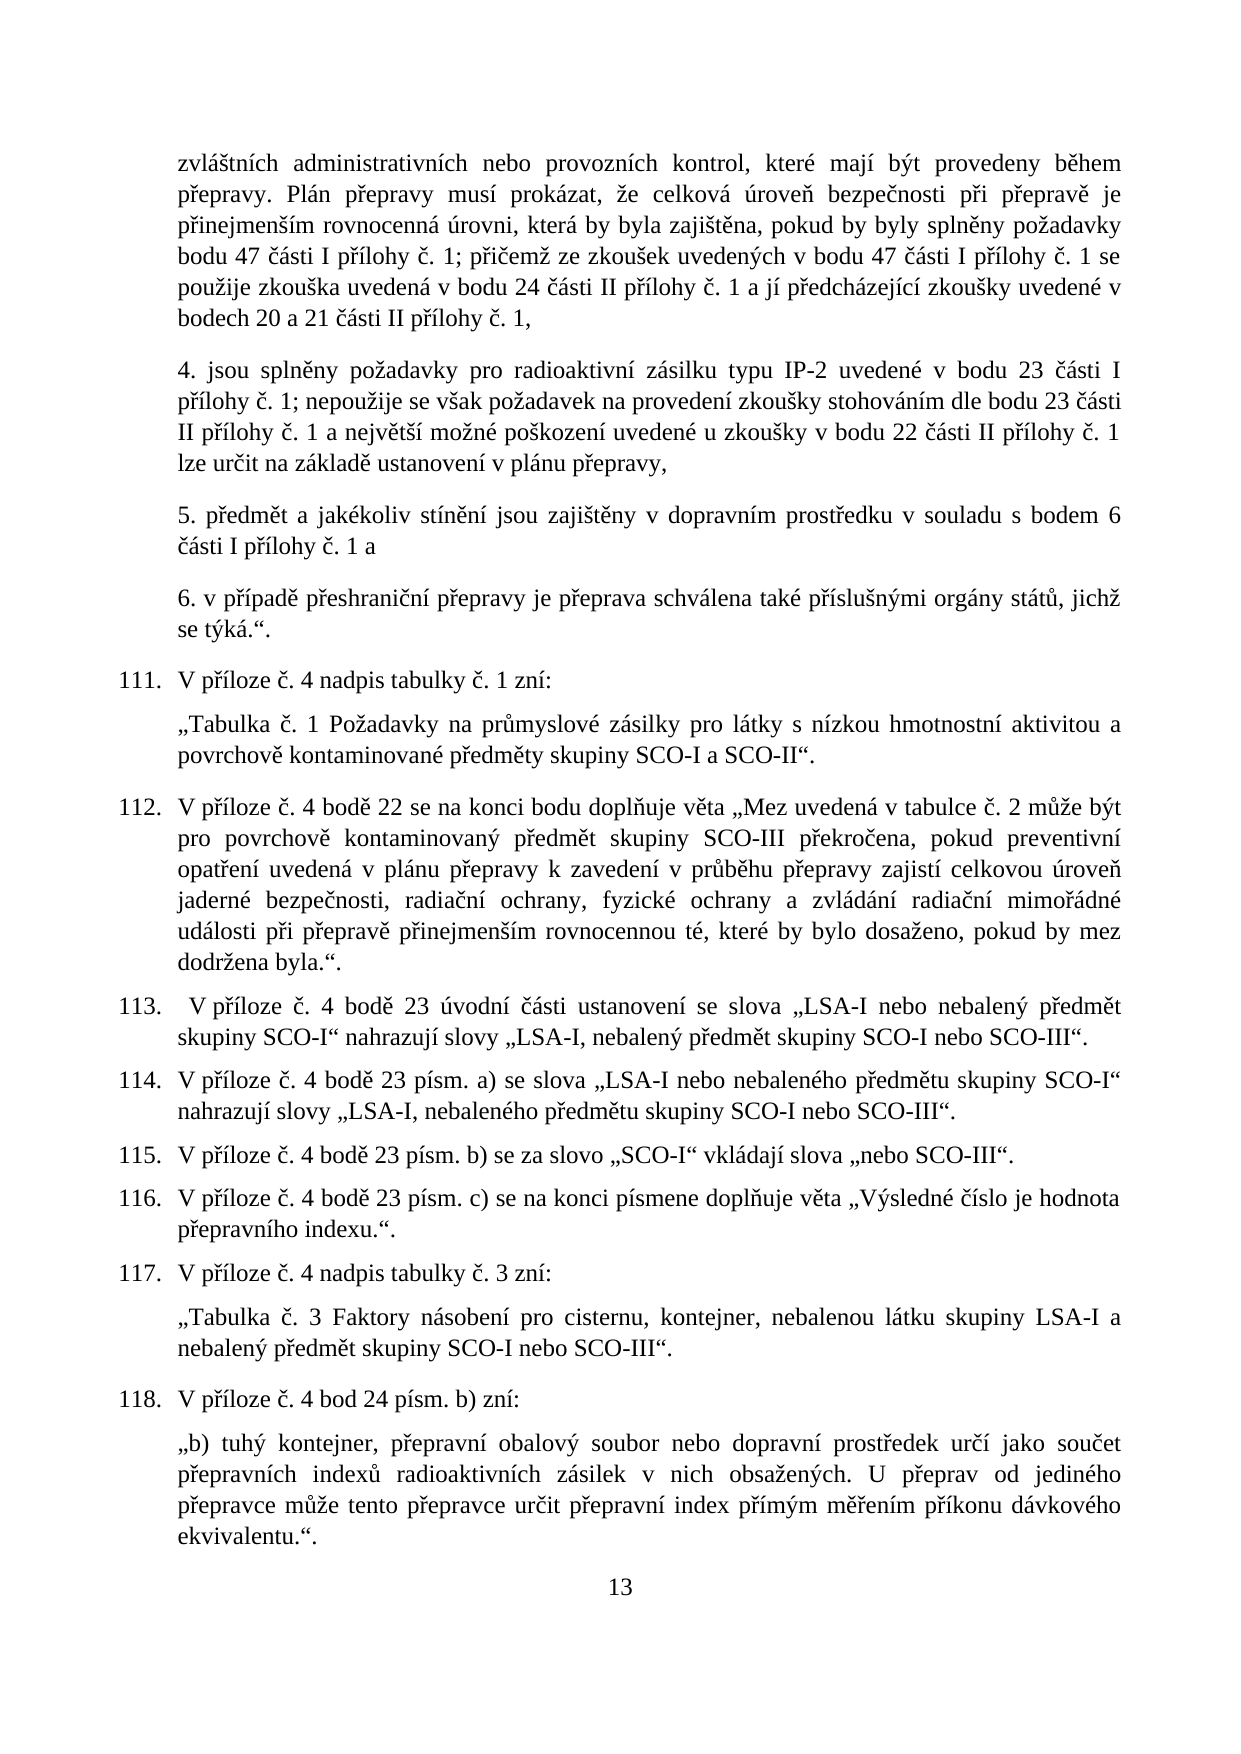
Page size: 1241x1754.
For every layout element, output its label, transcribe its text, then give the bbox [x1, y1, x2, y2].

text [177, 148, 1122, 332]
text V příloze č. 4 bodě 23 písm. c) se na konci písmene doplňuje věta „Výsledné číslo je hodnota přepravního indexu.“. [118, 1183, 1122, 1243]
text V příloze č. 4 bodě 23 úvodní části ustanovení se slova „LSA-I nebo nebalený předmět skupiny SCO-I“ nahrazují slovy „LSA-I, nebalený předmět skupiny SCO-I nebo SCO-III“. [118, 991, 1122, 1051]
text V příloze č. 4 bodě 22 se na konci bodu doplňuje věta „Mez uvedená v tabulce č. 2 může být pro povrchově kontaminovaný předmět skupiny SCO-III překročena, pokud preventivní opatření uvedená v plánu přepravy k zavedení v průběhu přepravy zajistí celkovou úroveň jaderné bezpečnosti, radiační ochrany, fyzické ochrany a zvládání radiační mimořádné události při přepravě přinejmenším rovnocennou té, které by bylo dosaženo, pokud by mez dodržena byla.“. [118, 792, 1122, 976]
text 6. v případě přeshraniční přepravy je přeprava schválena také příslušnými orgány států, jichž se týká.“. [177, 583, 1122, 642]
text 5. předmět a jakékoliv stínění jsou zajištěny v dopravním prostředku v souladu s bodem 6 části I přílohy č. 1 a [177, 500, 1122, 559]
text „b) tuhý kontejner, přepravní obalový soubor nebo dopravní prostředek určí jako součet přepravních indexů radioaktivních zásilek v nich obsažených. U přeprav od jediného přepravce může tento přepravce určit přepravní index přímým měřením příkonu dávkového ekvivalentu.“. [177, 1428, 1122, 1550]
text „Tabulka č. 1 Požadavky na průmyslové zásilky pro látky s nízkou hmotnostní aktivitou a povrchově kontaminované předměty skupiny SCO-I a SCO-II“. [177, 709, 1122, 769]
text V příloze č. 4 bodě 23 písm. b) se za slovo „SCO-I“ vkládají slova „nebo SCO-III“. [118, 1140, 1122, 1169]
text V příloze č. 4 nadpis tabulky č. 3 zní: [118, 1258, 1122, 1287]
text 4. jsou splněny požadavky pro radioaktivní zásilku typu IP-2 uvedené v bodu 23 části I přílohy č. 1; nepoužije se však požadavek na provedení zkoušky stohováním dle bodu 23 části II přílohy č. 1 a největší možné poškození uvedené u zkoušky v bodu 22 části II přílohy č. 1 lze určit na základě ustanovení v plánu přepravy, [177, 355, 1122, 477]
text „Tabulka č. 3 Faktory násobení pro cisternu, kontejner, nebalenou látku skupiny LSA-I a nebalený předmět skupiny SCO-I nebo SCO-III“. [177, 1302, 1122, 1361]
text V příloze č. 4 bod 24 písm. b) zní: [118, 1384, 1122, 1413]
text V příloze č. 4 nadpis tabulky č. 1 zní: [118, 666, 1122, 694]
text V příloze č. 4 bodě 23 písm. a) se slova „LSA-I nebo nebaleného předmětu skupiny SCO-I“ nahrazují slovy „LSA-I, nebaleného předmětu skupiny SCO-I nebo SCO-III“. [118, 1065, 1122, 1125]
